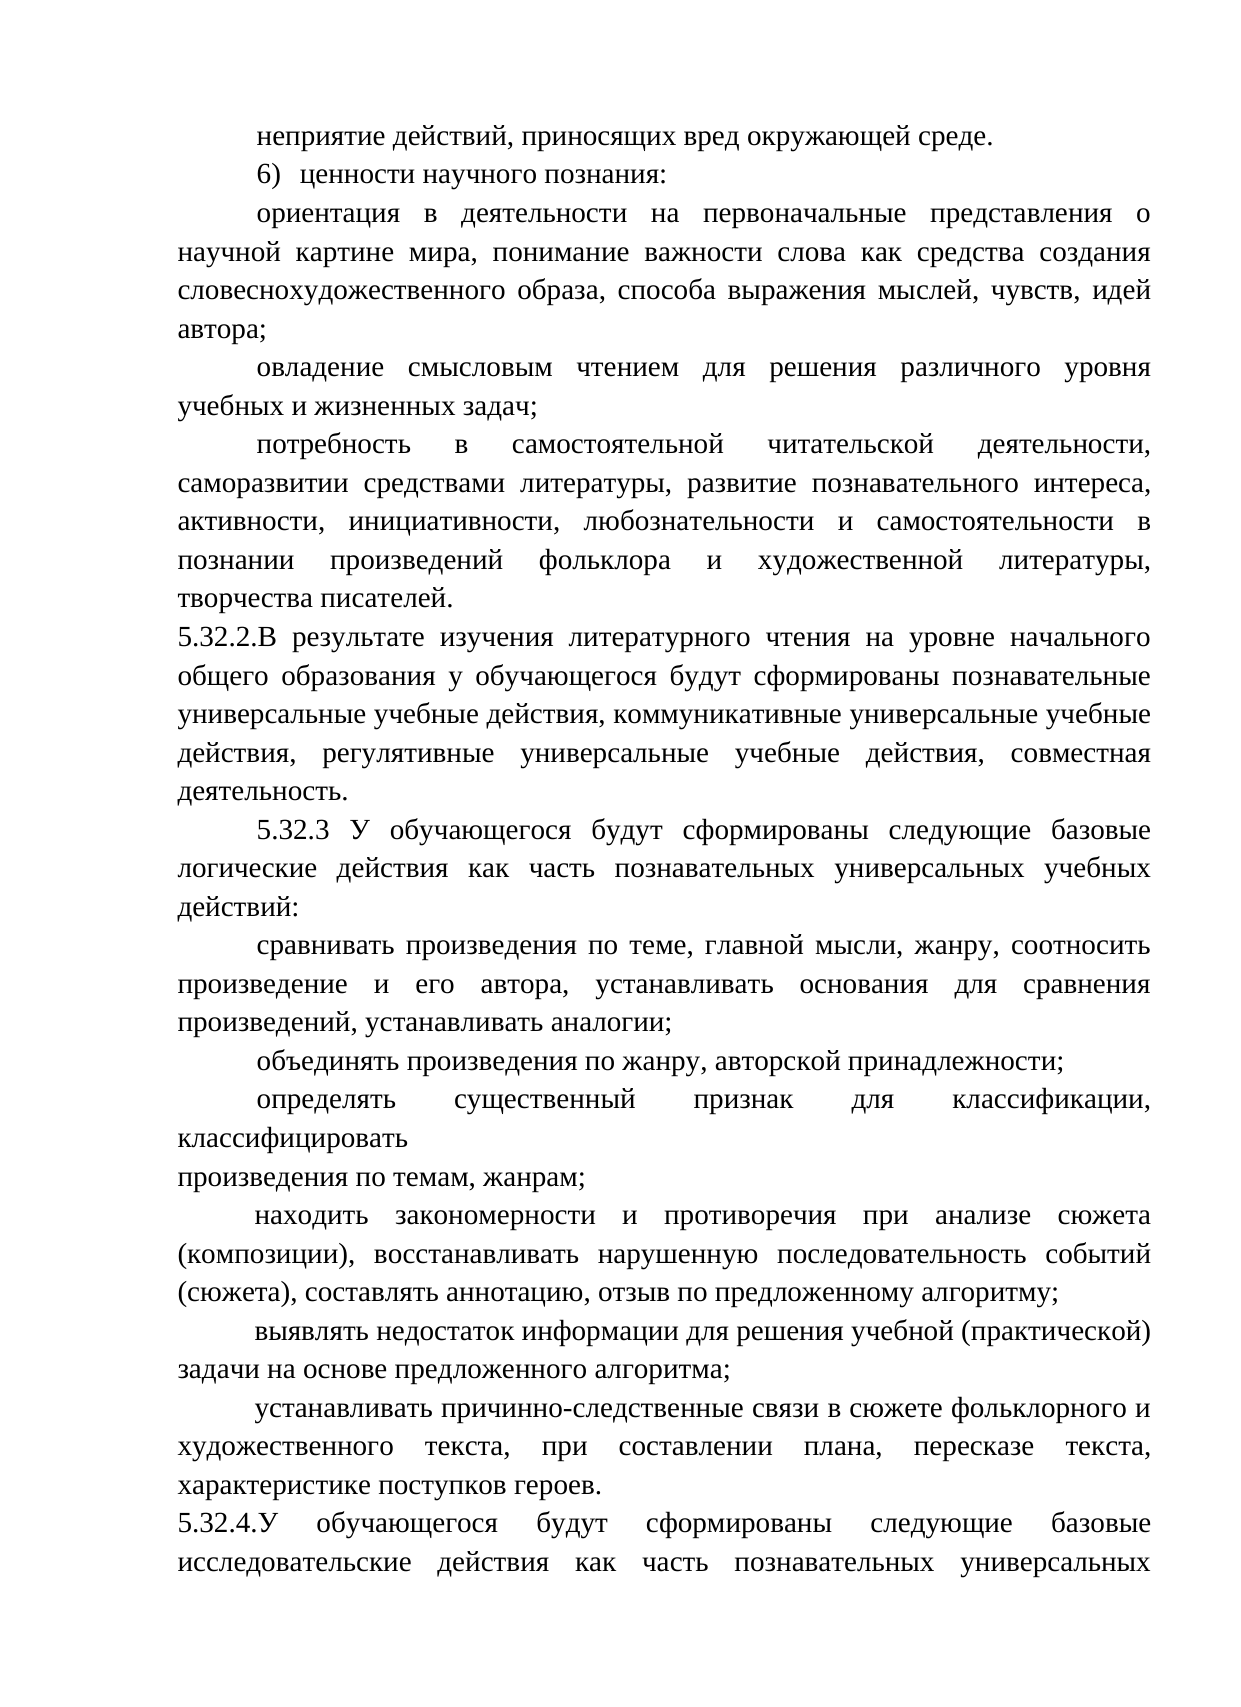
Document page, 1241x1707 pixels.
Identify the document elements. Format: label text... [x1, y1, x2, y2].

text находить закономерности и противоречия при анализе сюжета (композиции), восстанавливать нарушенную последовательность событий (сюжета), составлять аннотацию, отзыв по предложенному алгоритму; [177, 1197, 1152, 1308]
text 5.32.2.В результате изучения литературного чтения на уровне начального общего образования у обучающегося будут сформированы познавательные универсальные учебные действия, коммуникативные универсальные учебные действия, регулятивные универсальные учебные действия, совместная деятельность. [177, 619, 1152, 807]
text овладение смысловым чтением для решения различного уровня учебных и жизненных задач; [177, 349, 1152, 421]
text объединять произведения по жанру, авторской принадлежности; [177, 1043, 1152, 1077]
text неприятие действий, приносящих вред окружающей среде. [177, 118, 1152, 152]
list ценности научного познания: [177, 157, 1152, 190]
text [177, 1506, 1152, 1578]
text потребность в самостоятельной читательской деятельности, саморазвитии средствами литературы, развитие познавательного интереса, активности, инициативности, любознательности и самостоятельности в познании произведений фольклора и художественной литературы, творчества писателей. [177, 426, 1152, 614]
text сравнивать произведения по теме, главной мысли, жанру, соотносить произведение и его автора, устанавливать основания для сравнения произведений, устанавливать аналогии; [177, 927, 1152, 1038]
text 5.32.3 У обучающегося будут сформированы следующие базовые логические действия как часть познавательных универсальных учебных действий: [177, 812, 1152, 922]
text определять существенный признак для классификации, классифицировать [177, 1082, 1152, 1154]
text произведения по темам, жанрам; [177, 1159, 1152, 1192]
text ориентация в деятельности на первоначальные представления о научной картине мира, понимание важности слова как средства создания словеснохудожественного образа, способа выражения мыслей, чувств, идей автора; [177, 195, 1152, 344]
text выявлять недостаток информации для решения учебной (практической) задачи на основе предложенного алгоритма; [177, 1313, 1152, 1385]
text устанавливать причинно-следственные связи в сюжете фольклорного и художественного текста, при составлении плана, пересказе текста, характеристике поступков героев. [177, 1390, 1152, 1501]
